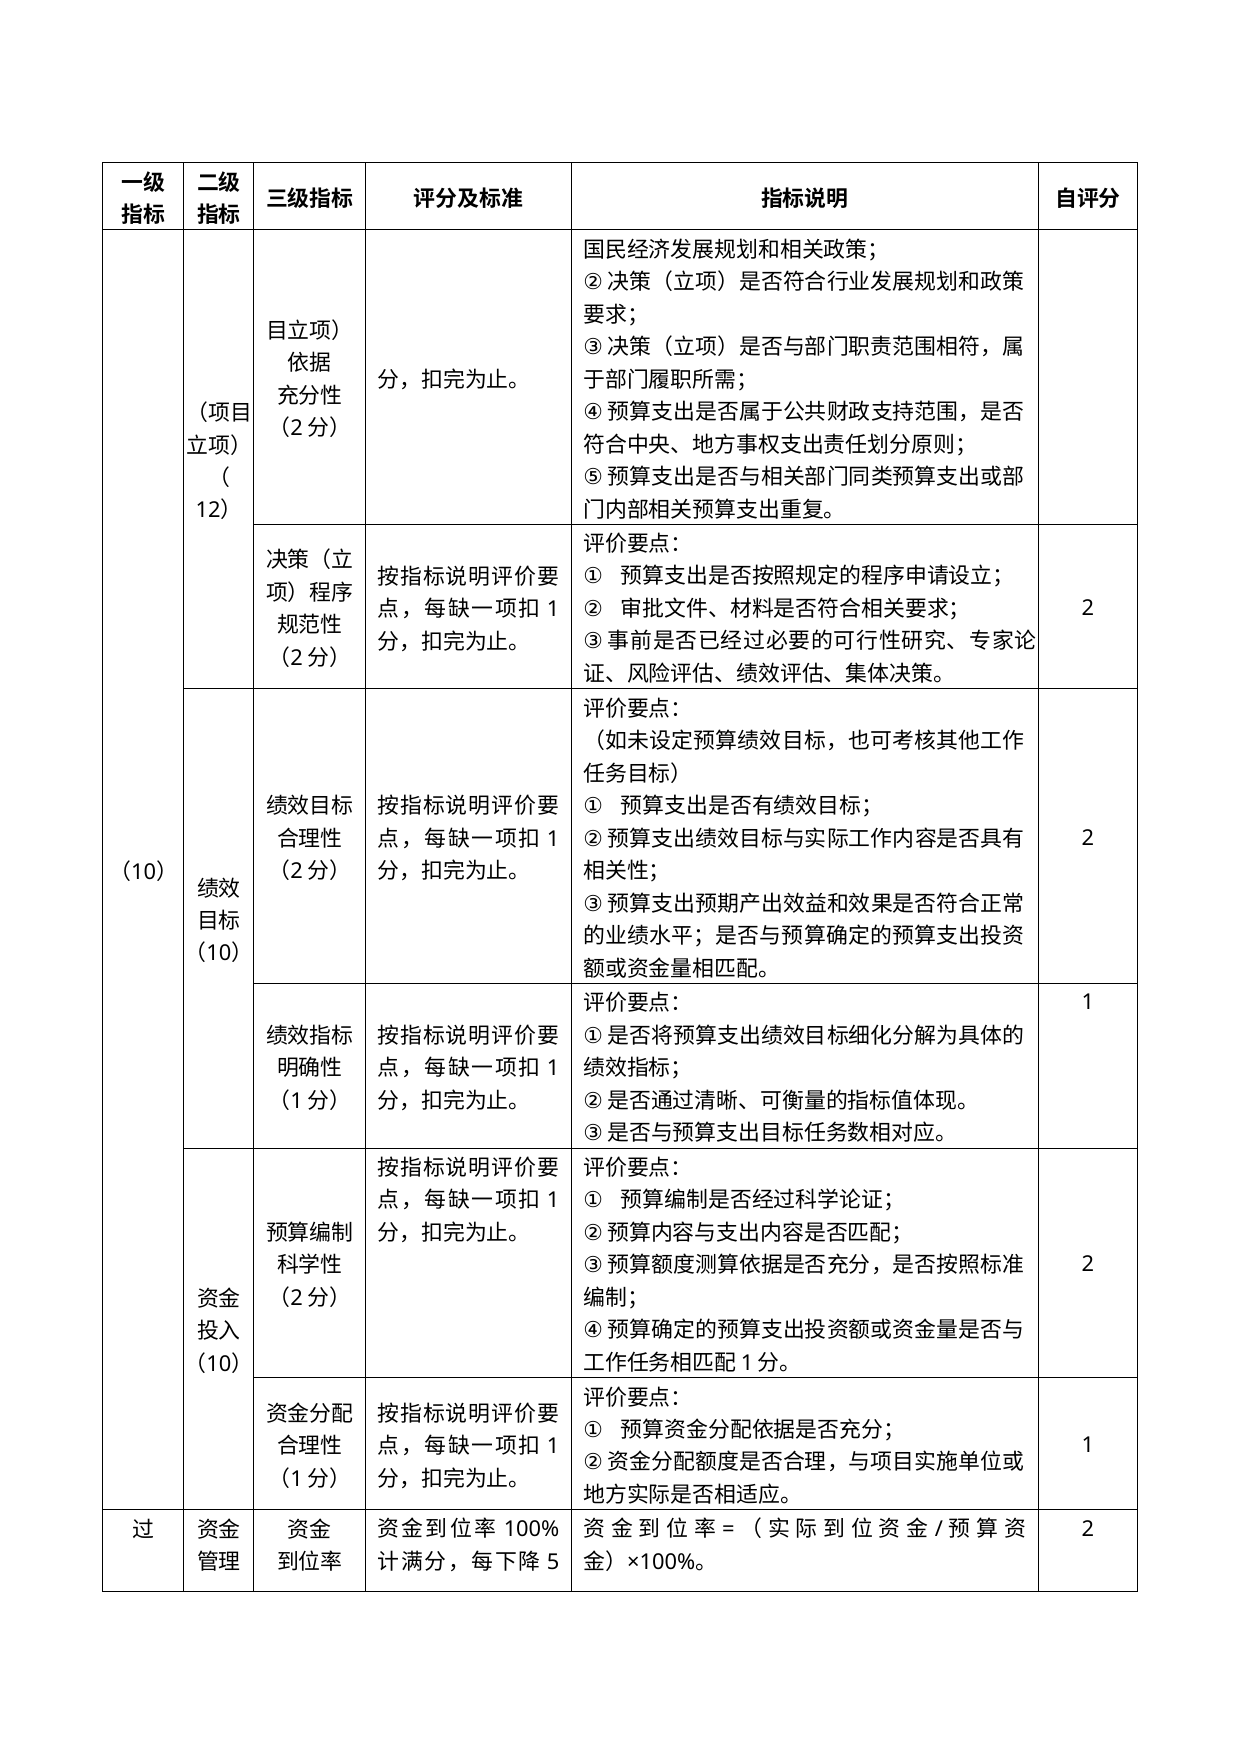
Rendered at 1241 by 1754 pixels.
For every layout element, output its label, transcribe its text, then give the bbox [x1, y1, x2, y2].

table_cell 2 [1039, 689, 1137, 983]
table_cell 评价要点： ①是否将预算支出绩效目标细化分解为具体的绩效指标； ②是否通过清晰、可衡量的指标值体现。 ③是否与预算支出目标任务数相对应。 [572, 984, 1038, 1147]
table_cell 2 [1039, 1510, 1137, 1591]
table_cell 评价要点： 预算编制是否经过科学论证； ②预算内容与支出内容是否匹配； ③预算额度测算依据是否充分，是否按照标准编制； ④预算确定的预算支出投资额或资金量是否与工作任务相匹配1分。 [572, 1149, 1038, 1377]
table_cell 按指标说明评价要点，每缺一项扣1分，扣完为止。 [366, 1378, 571, 1509]
table_cell 评价要点： 预算支出是否按照规定的程序申请设立； 审批文件、材料是否符合相关要求； ③事前是否已经过必要的可行性研究、专家论证、风险评估、绩效评估、集体决策。 [572, 525, 1038, 688]
table_cell 绩效指标 明确性 （1分） [254, 984, 365, 1147]
table_cell 资金到位率100%计满分，每下降5个百分点扣1分，扣完为止。 [366, 1510, 571, 1591]
table_cell 绩效 目标（10） [184, 689, 253, 1147]
table_cell 按指标说明评价要点，每缺一项扣1分，扣完为止。 [366, 525, 571, 688]
table_cell 过 程 （20） [103, 1510, 183, 1591]
table_cell 2 [1039, 1149, 1137, 1377]
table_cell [572, 230, 1038, 524]
table_cell 资金分配 合理性 （1分） [254, 1378, 365, 1509]
table_header 一级 指标 [103, 163, 183, 229]
table_cell 按指标说明评价要点，每缺一项扣1分，扣完为止。 [366, 230, 571, 524]
table_cell 资金 投入（10） [184, 1149, 253, 1509]
table_cell 按指标说明评价要点，每缺一项扣1分，扣完为止。 [366, 689, 571, 983]
table_header 二级 指标 [184, 163, 253, 229]
table_cell 预算编制 科学性 （2分） [254, 1149, 365, 1377]
table_cell 评价要点： （如未设定预算绩效目标，也可考核其他工作任务目标） 预算支出是否有绩效目标； ②预算支出绩效目标与实际工作内容是否具有相关性； ③预算支出预期产出效益和效果是否符合正常的业绩水平；是否与预算确定的预算支出投资额或资金量相匹配。 [572, 689, 1038, 983]
table_cell 资金 到位率 （3分） [254, 1510, 365, 1591]
table_cell 2 [1039, 230, 1137, 524]
table_cell 按指标说明评价要点，每缺一项扣1分，扣完为止。 [366, 984, 571, 1147]
table_cell 按指标说明评价要点，每缺一项扣1分，扣完为止。 [366, 1149, 571, 1377]
table_cell 决 策 （10） [103, 230, 183, 1509]
table_cell 资金 管理（10） [184, 1510, 253, 1591]
table_header 指标说明 [572, 163, 1038, 229]
table_cell 预算支出决策 （项目立项）（12） [184, 230, 253, 688]
table_header 自评分 [1039, 163, 1137, 229]
table_cell 绩效目标 合理性 （2分） [254, 689, 365, 983]
table_cell 决策（立项）程序规范性 （2分） [254, 525, 365, 688]
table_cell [572, 1510, 1038, 1591]
table_cell 预算支出决策（项目立项）依据 充分性 （2分） [254, 230, 365, 524]
table_header 三级指标 [254, 163, 365, 229]
table_cell 评价要点： 预算资金分配依据是否充分； ②资金分配额度是否合理，与项目实施单位或地方实际是否相适应。 [572, 1378, 1038, 1509]
table_cell 1 [1039, 984, 1137, 1147]
table_cell 1 [1039, 1378, 1137, 1509]
table_cell 2 [1039, 525, 1137, 688]
table_header 评分及标准 [366, 163, 571, 229]
